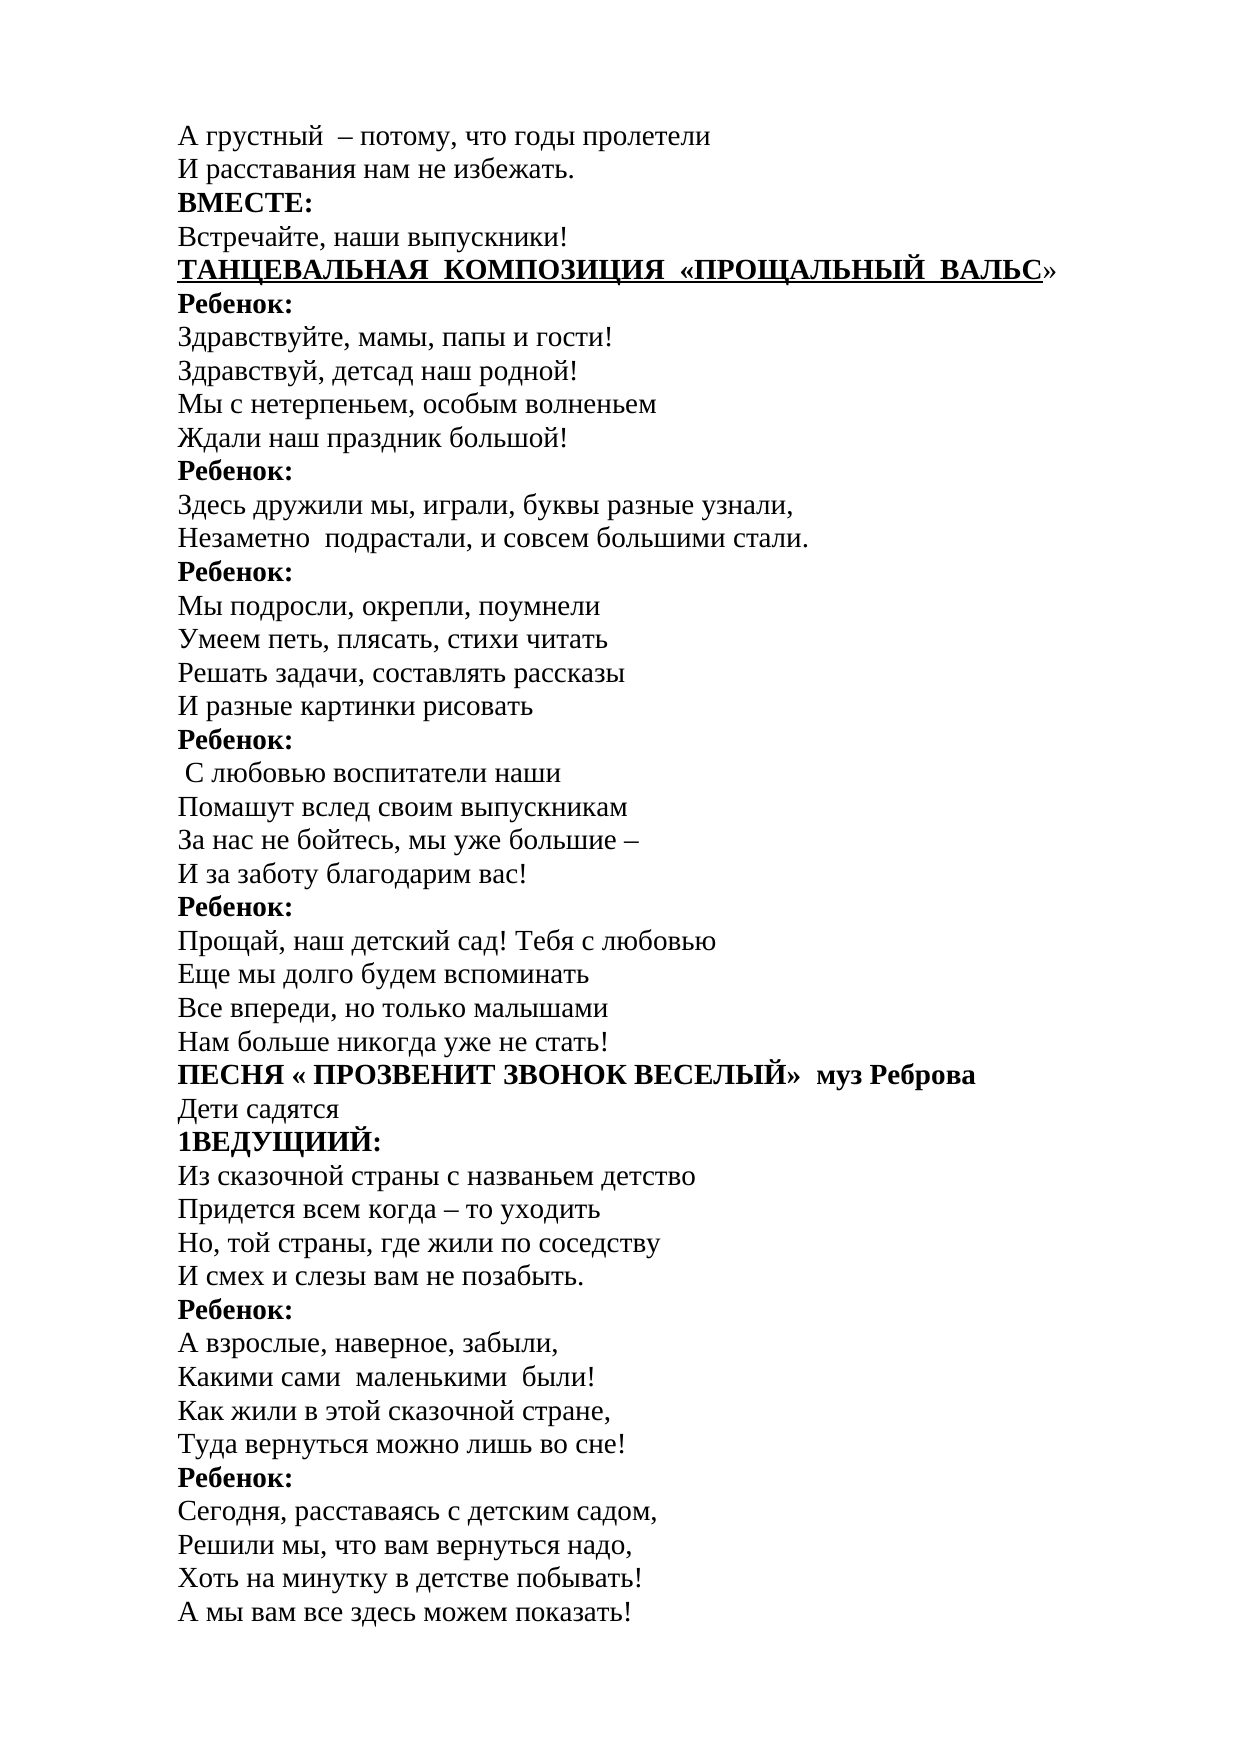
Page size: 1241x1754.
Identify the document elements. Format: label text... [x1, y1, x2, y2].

text И смех и слезы вам не позабыть. [177, 1258, 1152, 1292]
text Ребенок: [177, 722, 1152, 755]
text Помашут вслед своим выпускникам [177, 789, 1152, 822]
text Здравствуй, детсад наш родной! [177, 353, 1152, 386]
text Еще мы долго будем вспоминать [177, 957, 1152, 990]
text Какими сами маленькими были! [177, 1359, 1152, 1393]
text Мы с нетерпеньем, особым волненьем [177, 386, 1152, 420]
text Здравствуйте, мамы, папы и гости! [177, 319, 1152, 353]
text Умеем петь, плясать, стихи читать [177, 621, 1152, 655]
text За нас не бойтесь, мы уже большие – [177, 822, 1152, 856]
text И за заботу благодарим вас! [177, 856, 1152, 889]
text Ребенок: [177, 1292, 1152, 1326]
text И расставания нам не избежать. [177, 152, 1152, 185]
text Ребенок: [177, 453, 1152, 487]
text С любовью воспитатели наши [177, 755, 1152, 789]
text ПЕСНЯ « ПРОЗВЕНИТ ЗВОНОК ВЕСЕЛЫЙ» муз Реброва [177, 1057, 1152, 1091]
text И разные картинки рисовать [177, 688, 1152, 722]
text Прощай, наш детский сад! Тебя с любовью [177, 923, 1152, 957]
text Нам больше никогда уже не стать! [177, 1024, 1152, 1057]
text Ребенок: [177, 554, 1152, 588]
text Ребенок: [177, 1460, 1152, 1493]
text Решили мы, что вам вернуться надо, [177, 1527, 1152, 1560]
text Здесь дружили мы, играли, буквы разные узнали, [177, 487, 1152, 521]
text 1ВЕДУЩИИЙ: [177, 1124, 1152, 1158]
text А взрослые, наверное, забыли, [177, 1326, 1152, 1359]
text Мы подросли, окрепли, поумнели [177, 588, 1152, 621]
text Решать задачи, составлять рассказы [177, 655, 1152, 688]
text Сегодня, расставаясь с детским садом, [177, 1493, 1152, 1527]
text Встречайте, наши выпускники! [177, 219, 1152, 252]
text ТАНЦЕВАЛЬНАЯ КОМПОЗИЦИЯ «ПРОЩАЛЬНЫЙ ВАЛЬС» [177, 252, 1152, 286]
text Все впереди, но только малышами [177, 990, 1152, 1024]
text Незаметно подрастали, и совсем большими стали. [177, 521, 1152, 554]
text Дети садятся [177, 1091, 1152, 1124]
text Ребенок: [177, 286, 1152, 319]
text Придется всем когда – то уходить [177, 1191, 1152, 1225]
text А грустный – потому, что годы пролетели [177, 118, 1152, 152]
text А мы вам все здесь можем показать! [177, 1594, 1152, 1627]
text Туда вернуться можно лишь во сне! [177, 1426, 1152, 1460]
text Как жили в этой сказочной стране, [177, 1393, 1152, 1426]
text Ждали наш праздник большой! [177, 420, 1152, 453]
text Хоть на минутку в детстве побывать! [177, 1560, 1152, 1594]
text Ребенок: [177, 889, 1152, 923]
text ВМЕСТЕ: [177, 185, 1152, 219]
text Из сказочной страны с названьем детство [177, 1158, 1152, 1191]
text Но, той страны, где жили по соседству [177, 1225, 1152, 1258]
